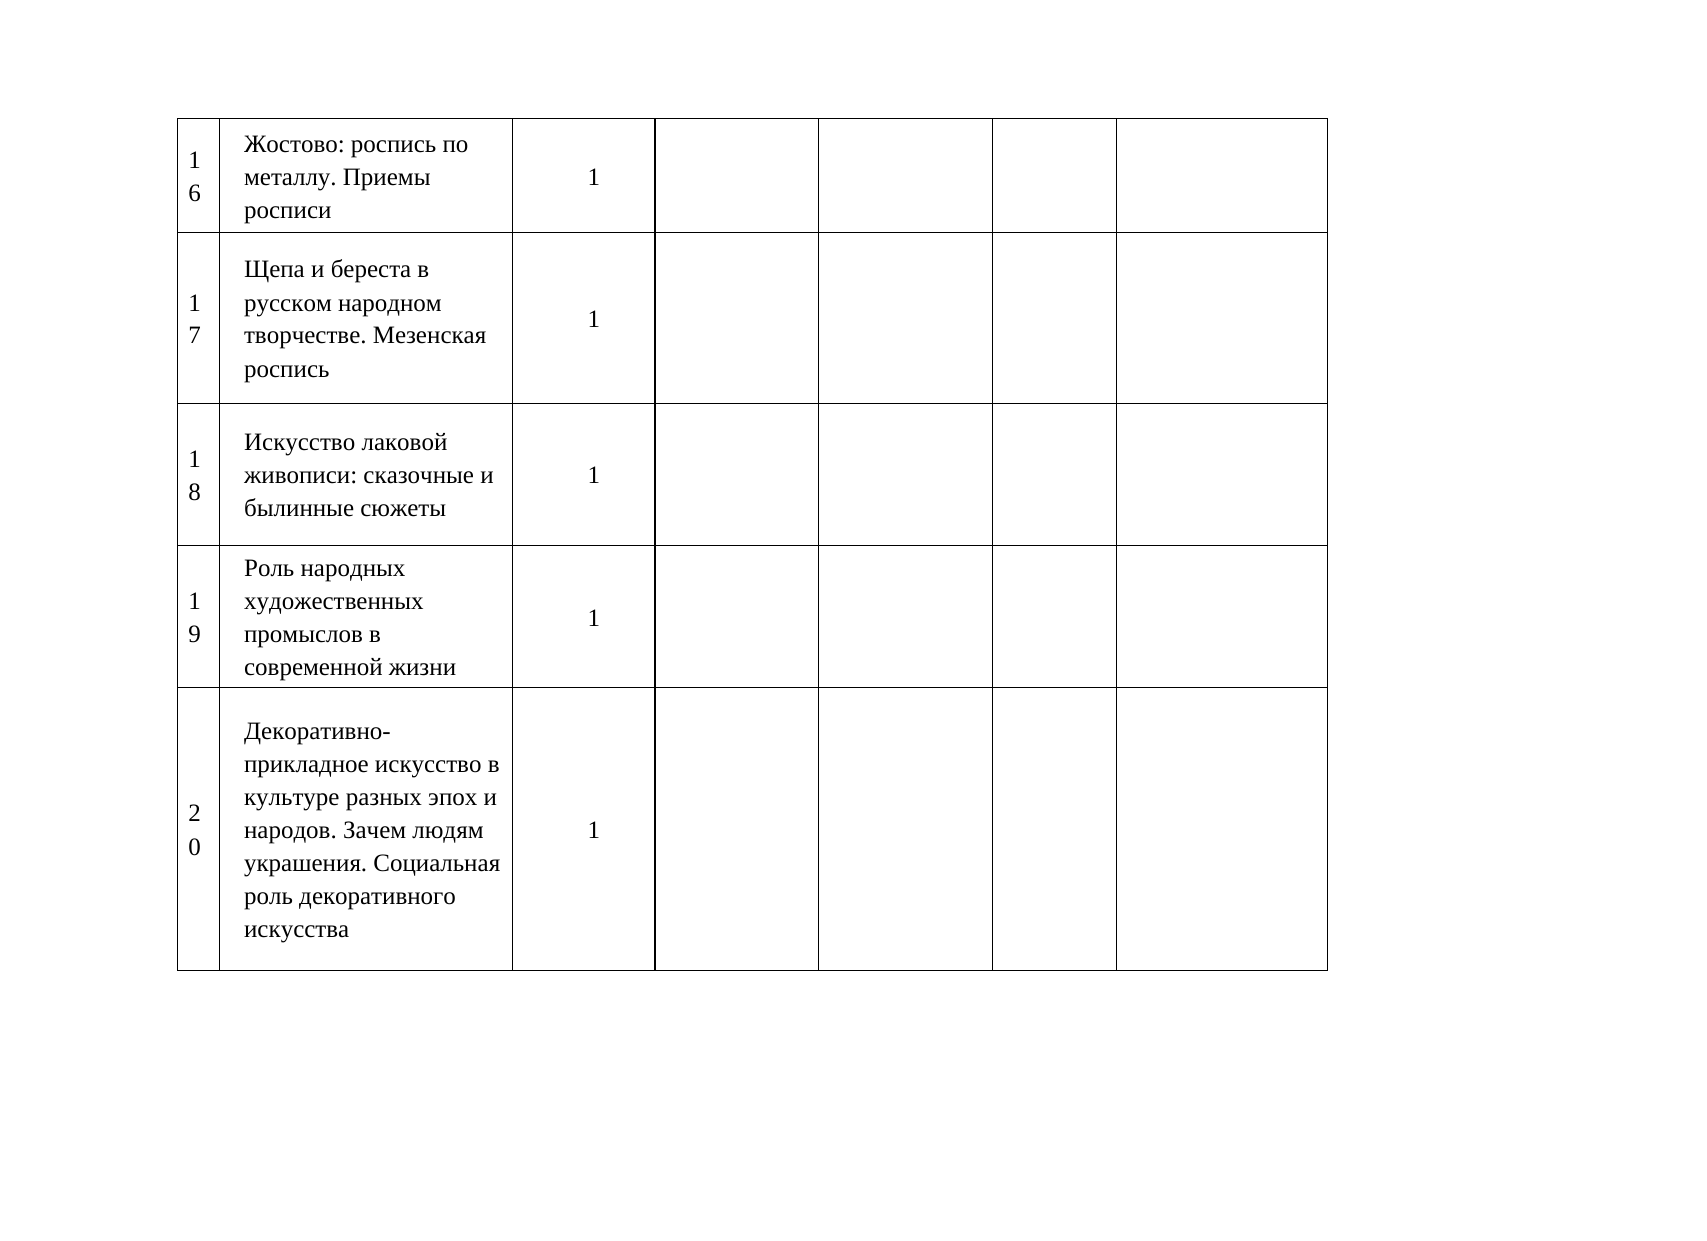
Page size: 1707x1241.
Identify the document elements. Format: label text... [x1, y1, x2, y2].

table_cell [656, 119, 818, 232]
table_cell [656, 688, 818, 970]
table_cell Щепа и береста в русском народном творчестве. Мезенская роспись [220, 233, 512, 402]
table_cell [1117, 688, 1327, 970]
table_cell [819, 119, 992, 232]
table_cell [993, 119, 1116, 232]
table_cell 1 [513, 546, 654, 687]
table_cell Искусство лаковой живописи: сказочные и былинные сюжеты [220, 404, 512, 545]
table_cell [993, 233, 1116, 402]
table_cell [656, 233, 818, 402]
table_cell 19 [178, 546, 219, 687]
table_cell 18 [178, 404, 219, 545]
table_cell 17 [178, 233, 219, 402]
table_cell [993, 404, 1116, 545]
table_cell [656, 404, 818, 545]
table_cell [1117, 119, 1327, 232]
table_cell 1 [513, 119, 654, 232]
table_cell [993, 546, 1116, 687]
table_cell [819, 404, 992, 545]
table_cell 20 [178, 688, 219, 970]
table_cell 1 [513, 688, 654, 970]
table_cell [656, 546, 818, 687]
table_cell Жостово: роспись по металлу. Приемы росписи [220, 119, 512, 232]
table_cell Роль народных художественных промыслов в современной жизни [220, 546, 512, 687]
table_cell 16 [178, 119, 219, 232]
table_cell [1117, 546, 1327, 687]
table_cell Декоративно-прикладное искусство в культуре разных эпох и народов. Зачем людям украшения. Социальная роль декоративного искусства [220, 688, 512, 970]
table_cell 1 [513, 233, 654, 402]
table_cell [819, 688, 992, 970]
table_cell [819, 546, 992, 687]
table_cell [819, 233, 992, 402]
table_cell [993, 688, 1116, 970]
table_cell [1117, 233, 1327, 402]
table_cell 1 [513, 404, 654, 545]
table_cell [1117, 404, 1327, 545]
